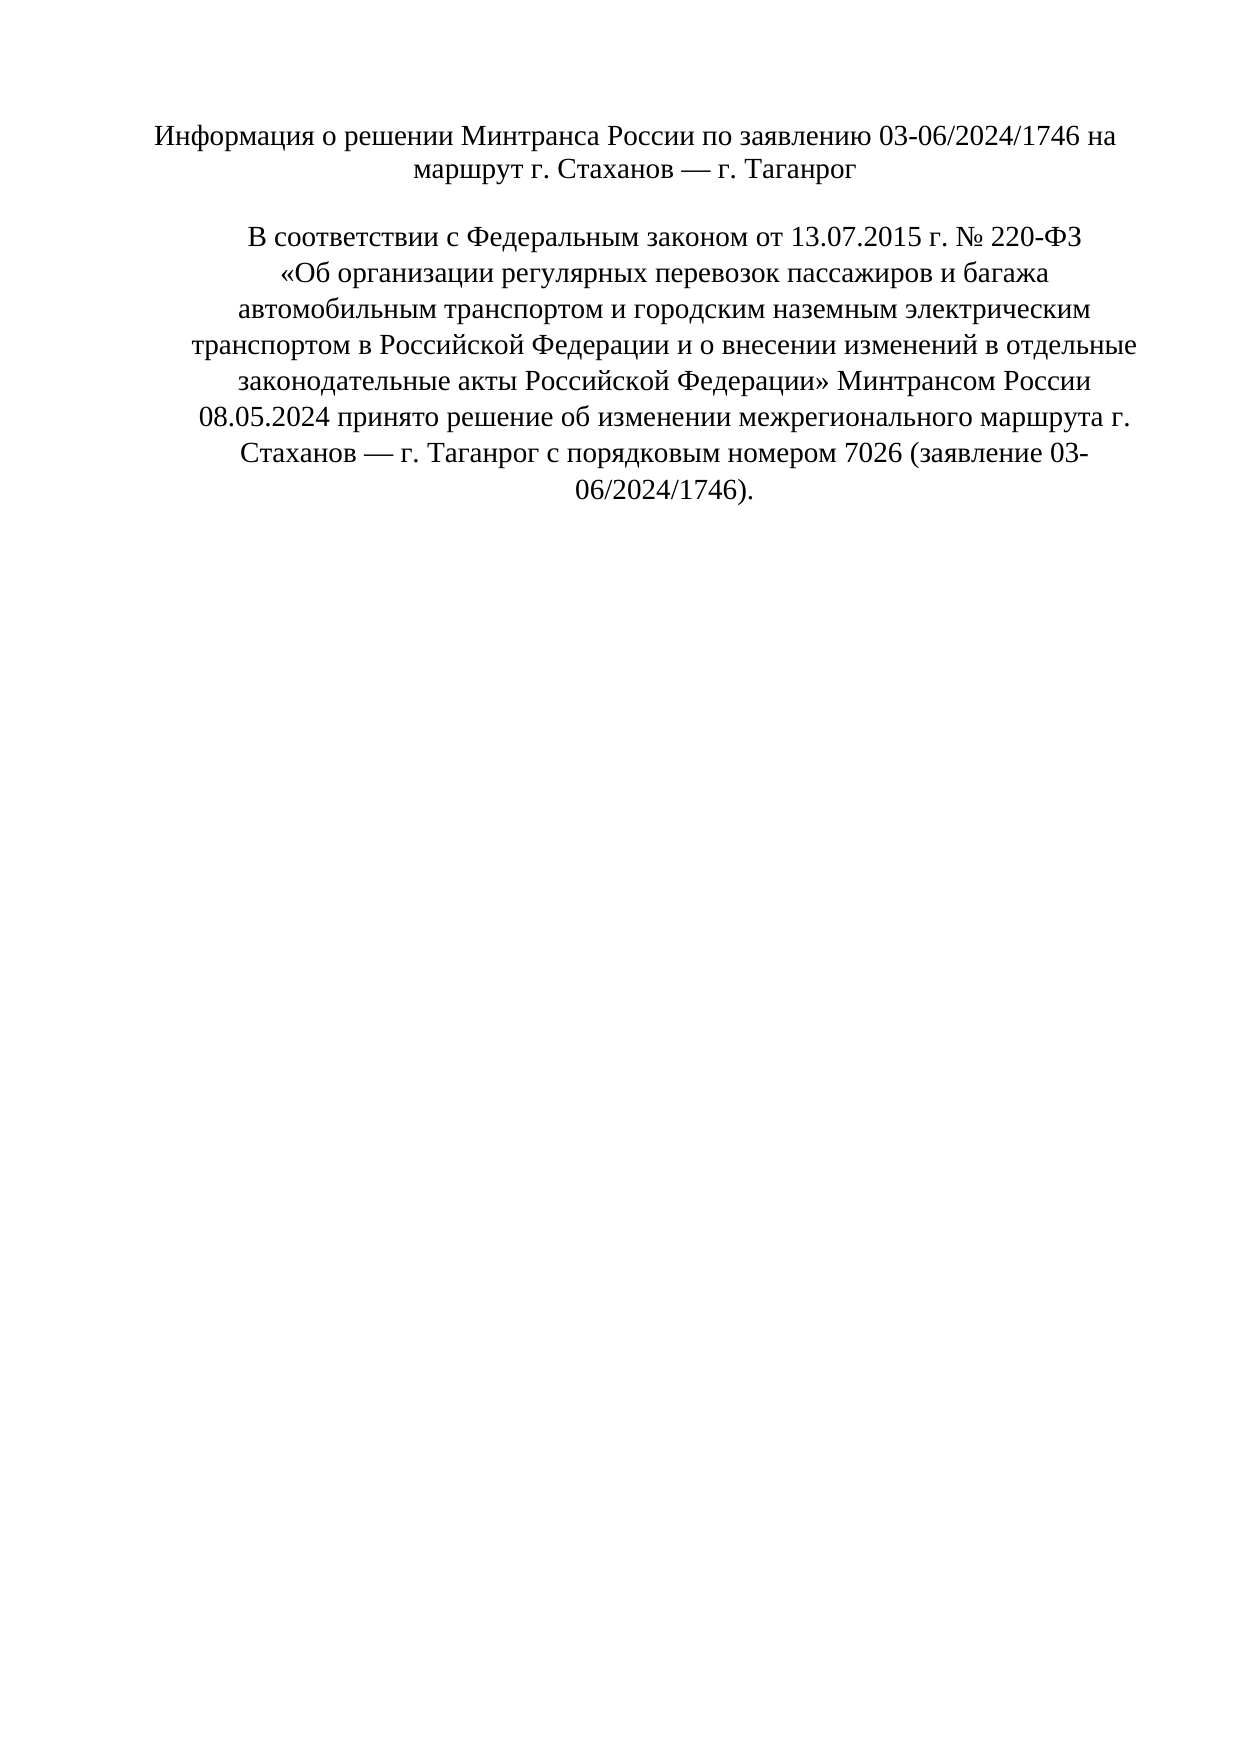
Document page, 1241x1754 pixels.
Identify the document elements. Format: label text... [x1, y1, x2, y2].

text Информация о решении Минтранса России по заявлению 03-06/2024/1746 на маршрут г. Стаханов — г. Таганрог [118, 118, 1152, 185]
text В соответствии с Федеральным законом от 13.07.2015 г. № 220-ФЗ «Об организации регулярных перевозок пассажиров и багажа автомобильным транспортом и городским наземным электрическим транспортом в Российской Федерации и о внесении изменений в отдельные законодательные акты Российской Федерации» Минтрансом России 08.05.2024 принято решение об изменении межрегионального маршрута г. Стаханов — г. Таганрог с порядковым номером 7026 (заявление 03-06/2024/1746). [177, 219, 1152, 505]
